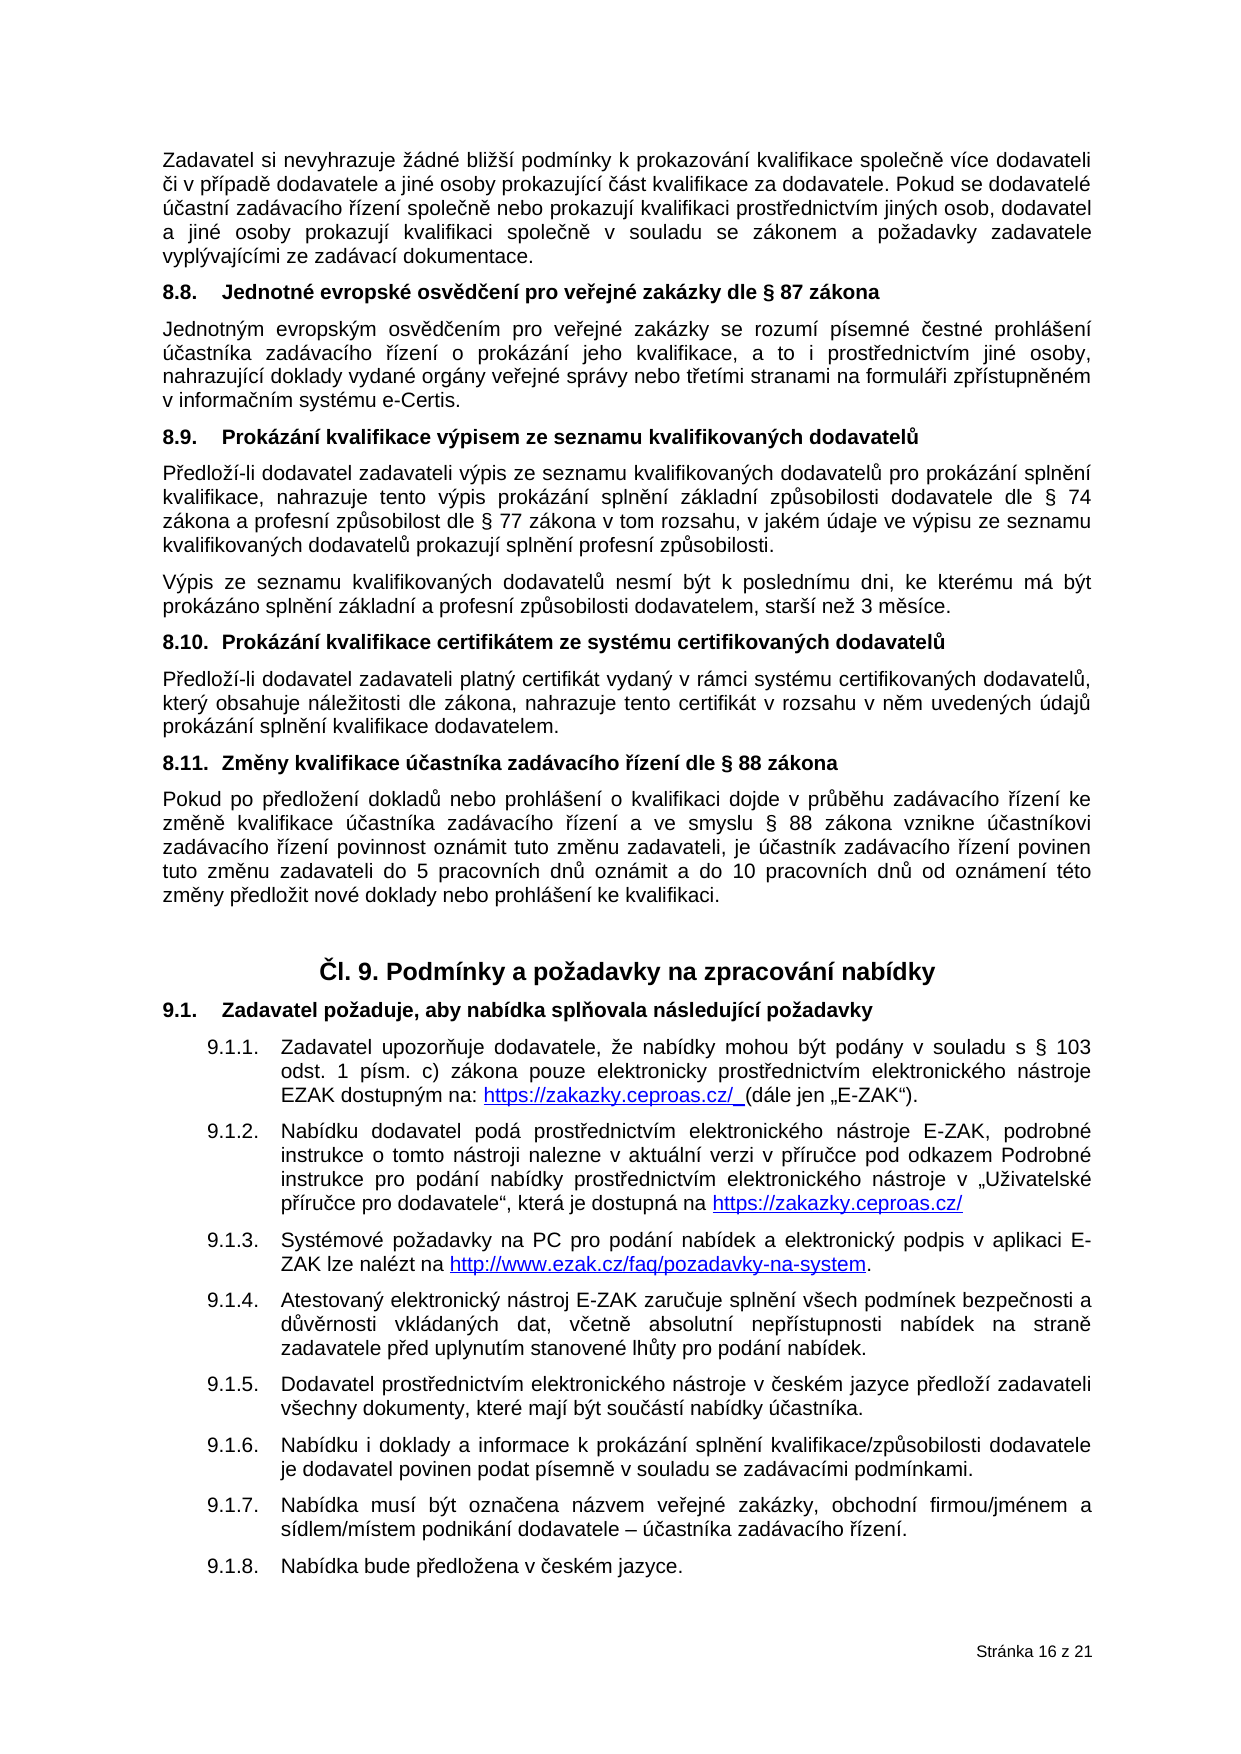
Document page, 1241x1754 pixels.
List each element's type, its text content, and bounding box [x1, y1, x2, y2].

text Zadavatel požaduje, aby nabídka splňovala následující požadavky [162, 998, 1093, 1022]
text Změny kvalifikace účastníka zadávacího řízení dle § 88 zákona [162, 751, 1093, 775]
text Zadavatel si nevyhrazuje žádné bližší podmínky k prokazování kvalifikace společně více dodavateli či v případě dodavatele a jiné osoby prokazující část kvalifikace za dodavatele. Pokud se dodavatelé účastní zadávacího řízení společně nebo prokazují kvalifikaci prostřednictvím jiných osob, dodavatel a jiné osoby prokazují kvalifikaci společně v souladu se zákonem a požadavky zadavatele vyplývajícími ze zadávací dokumentace. [162, 148, 1093, 267]
text Zadavatel upozorňuje dodavatele, že nabídky mohou být podány v souladu s § 103 odst. 1 písm. c) zákona pouze elektronicky prostřednictvím elektronického nástroje EZAK dostupným na: https://zakazky.ceproas.cz/_(dále jen „E-ZAK“). [207, 1035, 1093, 1107]
text Podmínky a požadavky na zpracování nabídky [162, 957, 1093, 986]
text Systémové požadavky na PC pro podání nabídek a elektronický podpis v aplikaci E-ZAK lze nalézt na http://www.ezak.cz/faq/pozadavky-na-system. [207, 1227, 1093, 1275]
text Prokázání kvalifikace výpisem ze seznamu kvalifikovaných dodavatelů [162, 425, 1093, 449]
text Předloží-li dodavatel zadavateli výpis ze seznamu kvalifikovaných dodavatelů pro prokázání splnění kvalifikace, nahrazuje tento výpis prokázání splnění základní způsobilosti dodavatele dle § 74 zákona a profesní způsobilost dle § 77 zákona v tom rozsahu, v jakém údaje ve výpisu ze seznamu kvalifikovaných dodavatelů prokazují splnění profesní způsobilosti. [162, 461, 1093, 557]
text Pokud po předložení dokladů nebo prohlášení o kvalifikaci dojde v průběhu zadávacího řízení ke změně kvalifikace účastníka zadávacího řízení a ve smyslu § 88 zákona vznikne účastníkovi zadávacího řízení povinnost oznámit tuto změnu zadavateli, je účastník zadávacího řízení povinen tuto změnu zadavateli do 5 pracovních dnů oznámit a do 10 pracovních dnů od oznámení této změny předložit nové doklady nebo prohlášení ke kvalifikaci. [162, 787, 1093, 907]
text Nabídka bude předložena v českém jazyce. [207, 1553, 1093, 1577]
text Nabídku dodavatel podá prostřednictvím elektronického nástroje E-ZAK, podrobné instrukce o tomto nástroji nalezne v aktuální verzi v příručce pod odkazem Podrobné instrukce pro podání nabídky prostřednictvím elektronického nástroje v „Uživatelské příručce pro dodavatele“, která je dostupná na https://zakazky.ceproas.cz/ [207, 1119, 1093, 1215]
text Nabídka musí být označena názvem veřejné zakázky, obchodní firmou/jménem a sídlem/místem podnikání dodavatele – účastníka zadávacího řízení. [207, 1493, 1093, 1541]
text Nabídku i doklady a informace k prokázání splnění kvalifikace/způsobilosti dodavatele je dodavatel povinen podat písemně v souladu se zadávacími podmínkami. [207, 1433, 1093, 1481]
text Jednotným evropským osvědčením pro veřejné zakázky se rozumí písemné čestné prohlášení účastníka zadávacího řízení o prokázání jeho kvalifikace, a to i prostřednictvím jiné osoby, nahrazující doklady vydané orgány veřejné správy nebo třetími stranami na formuláři zpřístupněném v informačním systému e-Certis. [162, 316, 1093, 412]
text Dodavatel prostřednictvím elektronického nástroje v českém jazyce předloží zadavateli všechny dokumenty, které mají být součástí nabídky účastníka. [207, 1372, 1093, 1420]
text Prokázání kvalifikace certifikátem ze systému certifikovaných dodavatelů [162, 630, 1093, 654]
text Výpis ze seznamu kvalifikovaných dodavatelů nesmí být k poslednímu dni, ke kterému má být prokázáno splnění základní a profesní způsobilosti dodavatelem, starší než 3 měsíce. [162, 569, 1093, 617]
text Předloží-li dodavatel zadavateli platný certifikát vydaný v rámci systému certifikovaných dodavatelů, který obsahuje náležitosti dle zákona, nahrazuje tento certifikát v rozsahu v něm uvedených údajů prokázání splnění kvalifikace dodavatelem. [162, 666, 1093, 738]
text Atestovaný elektronický nástroj E-ZAK zaručuje splnění všech podmínek bezpečnosti a důvěrnosti vkládaných dat, včetně absolutní nepřístupnosti nabídek na straně zadavatele před uplynutím stanovené lhůty pro podání nabídek. [207, 1288, 1093, 1360]
text Jednotné evropské osvědčení pro veřejné zakázky dle § 87 zákona [162, 280, 1093, 304]
